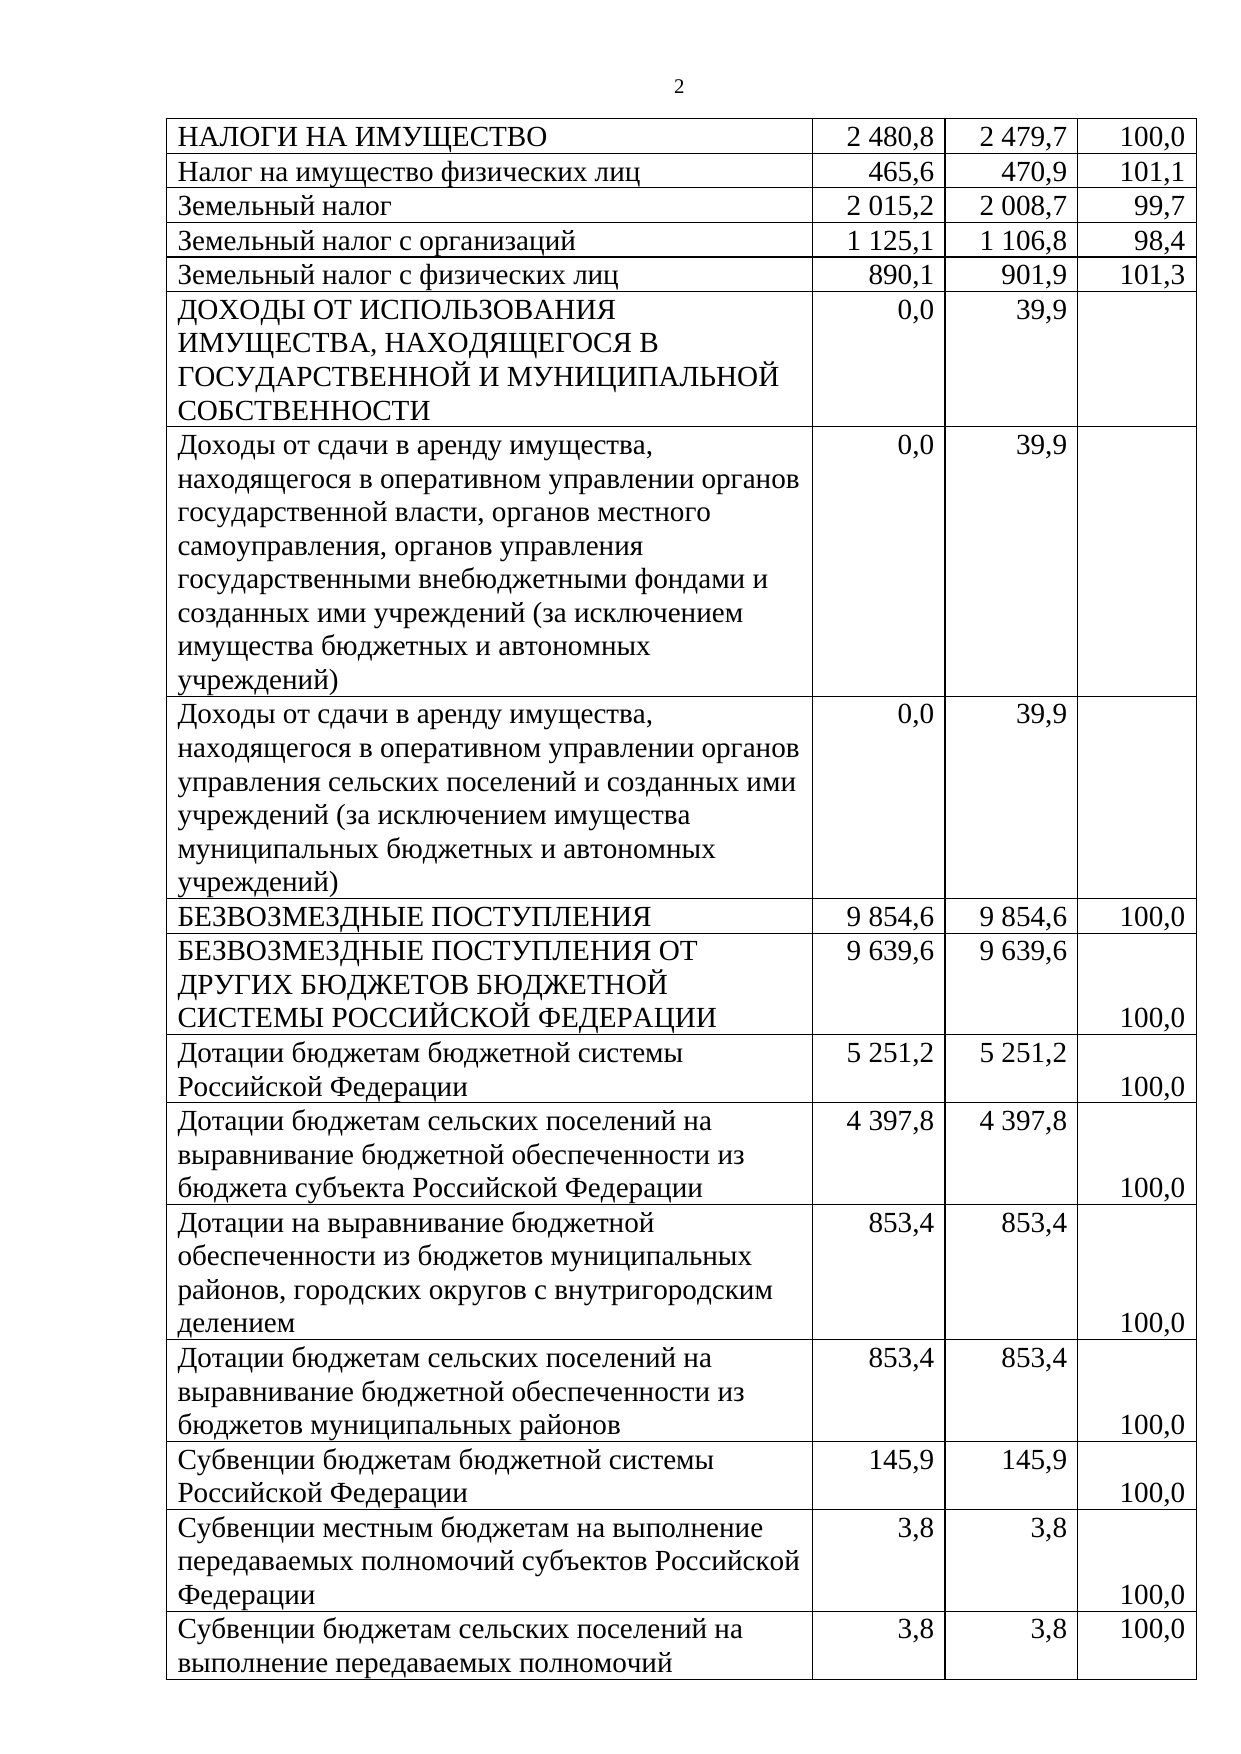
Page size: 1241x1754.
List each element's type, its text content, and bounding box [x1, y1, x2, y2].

table_cell 853,4 [946, 1340, 1077, 1441]
table_cell 39,9 [946, 292, 1077, 426]
table_cell 890,1 [813, 258, 944, 291]
table_cell 853,4 [946, 1205, 1077, 1339]
table_cell 3,8 [813, 1510, 944, 1611]
table_cell 0,0 [813, 427, 944, 696]
table_cell 145,9 [813, 1442, 944, 1509]
table_cell Земельный налог [167, 188, 812, 222]
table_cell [167, 1612, 812, 1679]
table_cell 100,0 [1078, 899, 1196, 932]
table_cell 1 125,1 [813, 223, 944, 256]
table_cell 9 639,6 [813, 934, 944, 1034]
table_cell 3,8 [946, 1510, 1077, 1611]
table_cell 853,4 [813, 1205, 944, 1339]
table_cell Дотации на выравнивание бюджетной обеспеченности из бюджетов муниципальных районов, городских округов с внутригородским делением [167, 1205, 812, 1339]
table_cell 145,9 [946, 1442, 1077, 1509]
table_cell 100,0 [1078, 1510, 1196, 1611]
table_cell 100,0 [1078, 1442, 1196, 1509]
table_cell 5 251,2 [813, 1035, 944, 1102]
table_cell 2 479,7 [946, 119, 1077, 153]
table_cell НАЛОГИ НА ИМУЩЕСТВО [167, 119, 812, 153]
table_cell Субвенции бюджетам бюджетной системы Российской Федерации [167, 1442, 812, 1509]
table_cell 4 397,8 [946, 1103, 1077, 1204]
table_cell 100,0 [1078, 1103, 1196, 1204]
table_cell [1078, 427, 1196, 696]
table_cell 98,4 [1078, 223, 1196, 256]
table_cell 465,6 [813, 154, 944, 187]
table_cell 100,0 [1078, 1205, 1196, 1339]
table_cell 99,7 [1078, 188, 1196, 222]
table_cell Дотации бюджетам сельских поселений на выравнивание бюджетной обеспеченности из бюджетов муниципальных районов [167, 1340, 812, 1441]
table_cell 101,1 [1078, 154, 1196, 187]
table_cell 4 397,8 [813, 1103, 944, 1204]
table_cell Дотации бюджетам сельских поселений на выравнивание бюджетной обеспеченности из бюджета субъекта Российской Федерации [167, 1103, 812, 1204]
table_cell [1078, 292, 1196, 426]
table_cell 9 639,6 [946, 934, 1077, 1034]
table_cell 100,0 [1078, 1035, 1196, 1102]
table_cell 101,3 [1078, 258, 1196, 291]
table_cell 2 015,2 [813, 188, 944, 222]
table_cell 3,8 [813, 1612, 944, 1679]
table_cell 9 854,6 [813, 899, 944, 932]
table_cell 2 008,7 [946, 188, 1077, 222]
table_cell 100,0 [1078, 1612, 1196, 1679]
table_cell 39,9 [946, 697, 1077, 898]
table_cell 5 251,2 [946, 1035, 1077, 1102]
table_cell Земельный налог с физических лиц [167, 258, 812, 291]
table_cell Доходы от сдачи в аренду имущества, находящегося в оперативном управлении органов управления сельских поселений и созданных ими учреждений (за исключением имущества муниципальных бюджетных и автономных учреждений) [167, 697, 812, 898]
table_cell Доходы от сдачи в аренду имущества, находящегося в оперативном управлении органов государственной власти, органов местного самоуправления, органов управления государственными внебюджетными фондами и созданных ими учреждений (за исключением имущества бюджетных и автономных учреждений) [167, 427, 812, 696]
table_cell Земельный налог с организаций [167, 223, 812, 256]
table_cell 0,0 [813, 697, 944, 898]
table_cell БЕЗВОЗМЕЗДНЫЕ ПОСТУПЛЕНИЯ ОТ ДРУГИХ БЮДЖЕТОВ БЮДЖЕТНОЙ СИСТЕМЫ РОССИЙСКОЙ ФЕДЕРАЦИИ [167, 934, 812, 1034]
table_cell 39,9 [946, 427, 1077, 696]
table_cell БЕЗВОЗМЕЗДНЫЕ ПОСТУПЛЕНИЯ [167, 899, 812, 932]
table_cell 3,8 [946, 1612, 1077, 1679]
table_cell 853,4 [813, 1340, 944, 1441]
table_cell Дотации бюджетам бюджетной системы Российской Федерации [167, 1035, 812, 1102]
table_cell Субвенции местным бюджетам на выполнение передаваемых полномочий субъектов Российской Федерации [167, 1510, 812, 1611]
table_cell 100,0 [1078, 1340, 1196, 1441]
table_cell [1078, 697, 1196, 898]
table_cell 100,0 [1078, 934, 1196, 1034]
table_cell Налог на имущество физических лиц [167, 154, 812, 187]
table_cell 9 854,6 [946, 899, 1077, 932]
table_cell 470,9 [946, 154, 1077, 187]
table_cell ДОХОДЫ ОТ ИСПОЛЬЗОВАНИЯ ИМУЩЕСТВА, НАХОДЯЩЕГОСЯ В ГОСУДАРСТВЕННОЙ И МУНИЦИПАЛЬНОЙ СОБСТВЕННОСТИ [167, 292, 812, 426]
table_cell 2 480,8 [813, 119, 944, 153]
table_cell 901,9 [946, 258, 1077, 291]
table_cell 1 106,8 [946, 223, 1077, 256]
table_cell 100,0 [1078, 119, 1196, 153]
table_cell 0,0 [813, 292, 944, 426]
